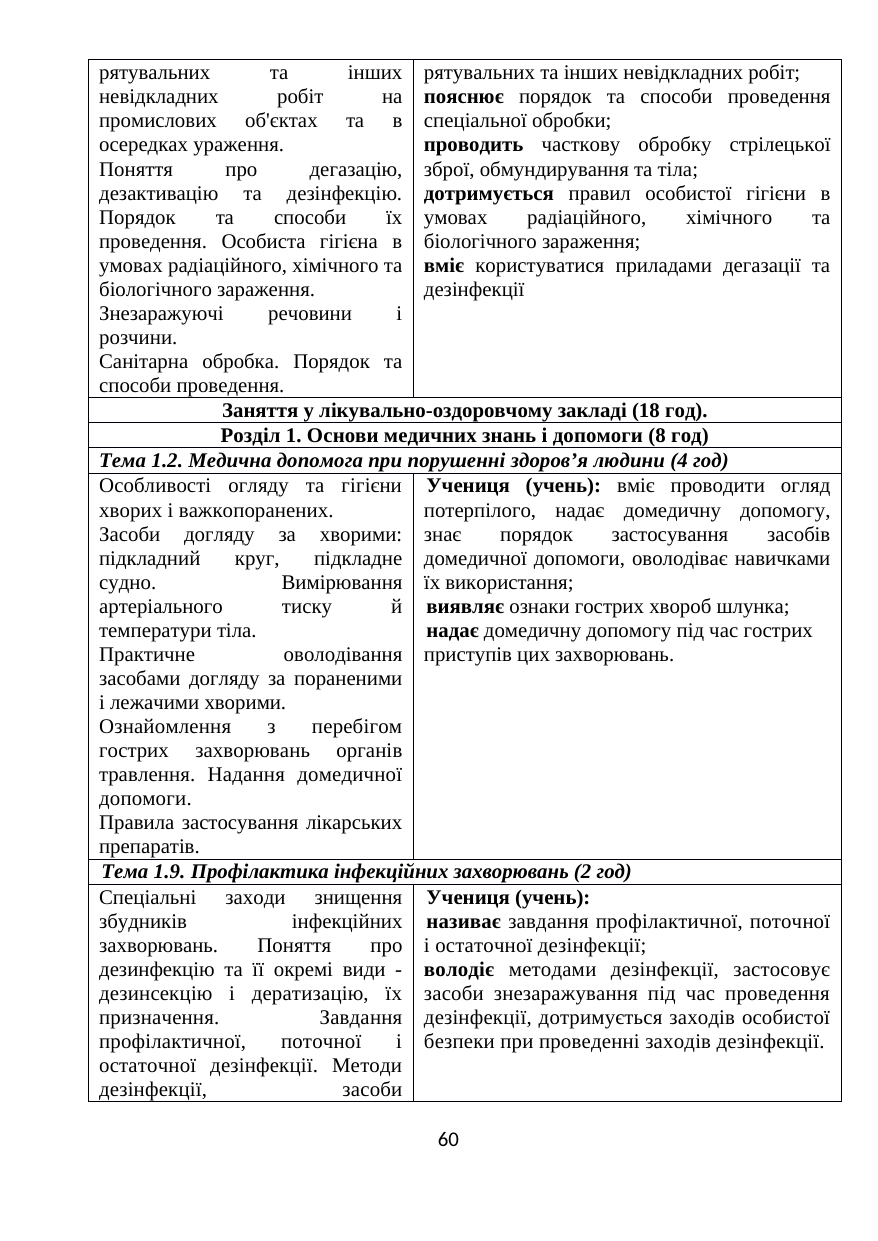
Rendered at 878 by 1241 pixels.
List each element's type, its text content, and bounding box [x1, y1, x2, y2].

table_cell Заняття у лікувально-оздоровчому закладі (18 год). [89, 398, 841, 422]
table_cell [414, 885, 841, 1101]
table_cell Тема 1.2. Медична допомога при порушенні здоров’я людини (4 год) [89, 448, 841, 472]
table_cell Тема 1.9. Профілактика інфекційних захворювань (2 год) [89, 860, 841, 883]
table_cell Розділ 1. Основи медичних знань і допомоги (8 год) [89, 423, 841, 447]
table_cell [414, 60, 841, 397]
table_cell Учениця (учень): вміє проводити огляд потерпілого, надає домедичну допомогу, знає порядок застосування засобів домедичної допомоги, оволодіває навичками їх використання; виявляє ознаки гострих хвороб шлунка; надає домедичну допомогу під час гострих приступів цих захворювань. [414, 474, 841, 858]
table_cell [89, 60, 413, 397]
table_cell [89, 885, 413, 1101]
table_cell Особливості огляду та гігієни хворих і важкопоранених. Засоби догляду за хворими: підкладний круг, підкладне судно. Вимірювання артеріального тиску й температури тіла. Практичне оволодівання засобами догляду за пораненими і лежачими хворими. Ознайомлення з перебігом гострих захворювань органів травлення. Надання домедичної допомоги. Правила застосування лікарських препаратів. [89, 474, 413, 858]
